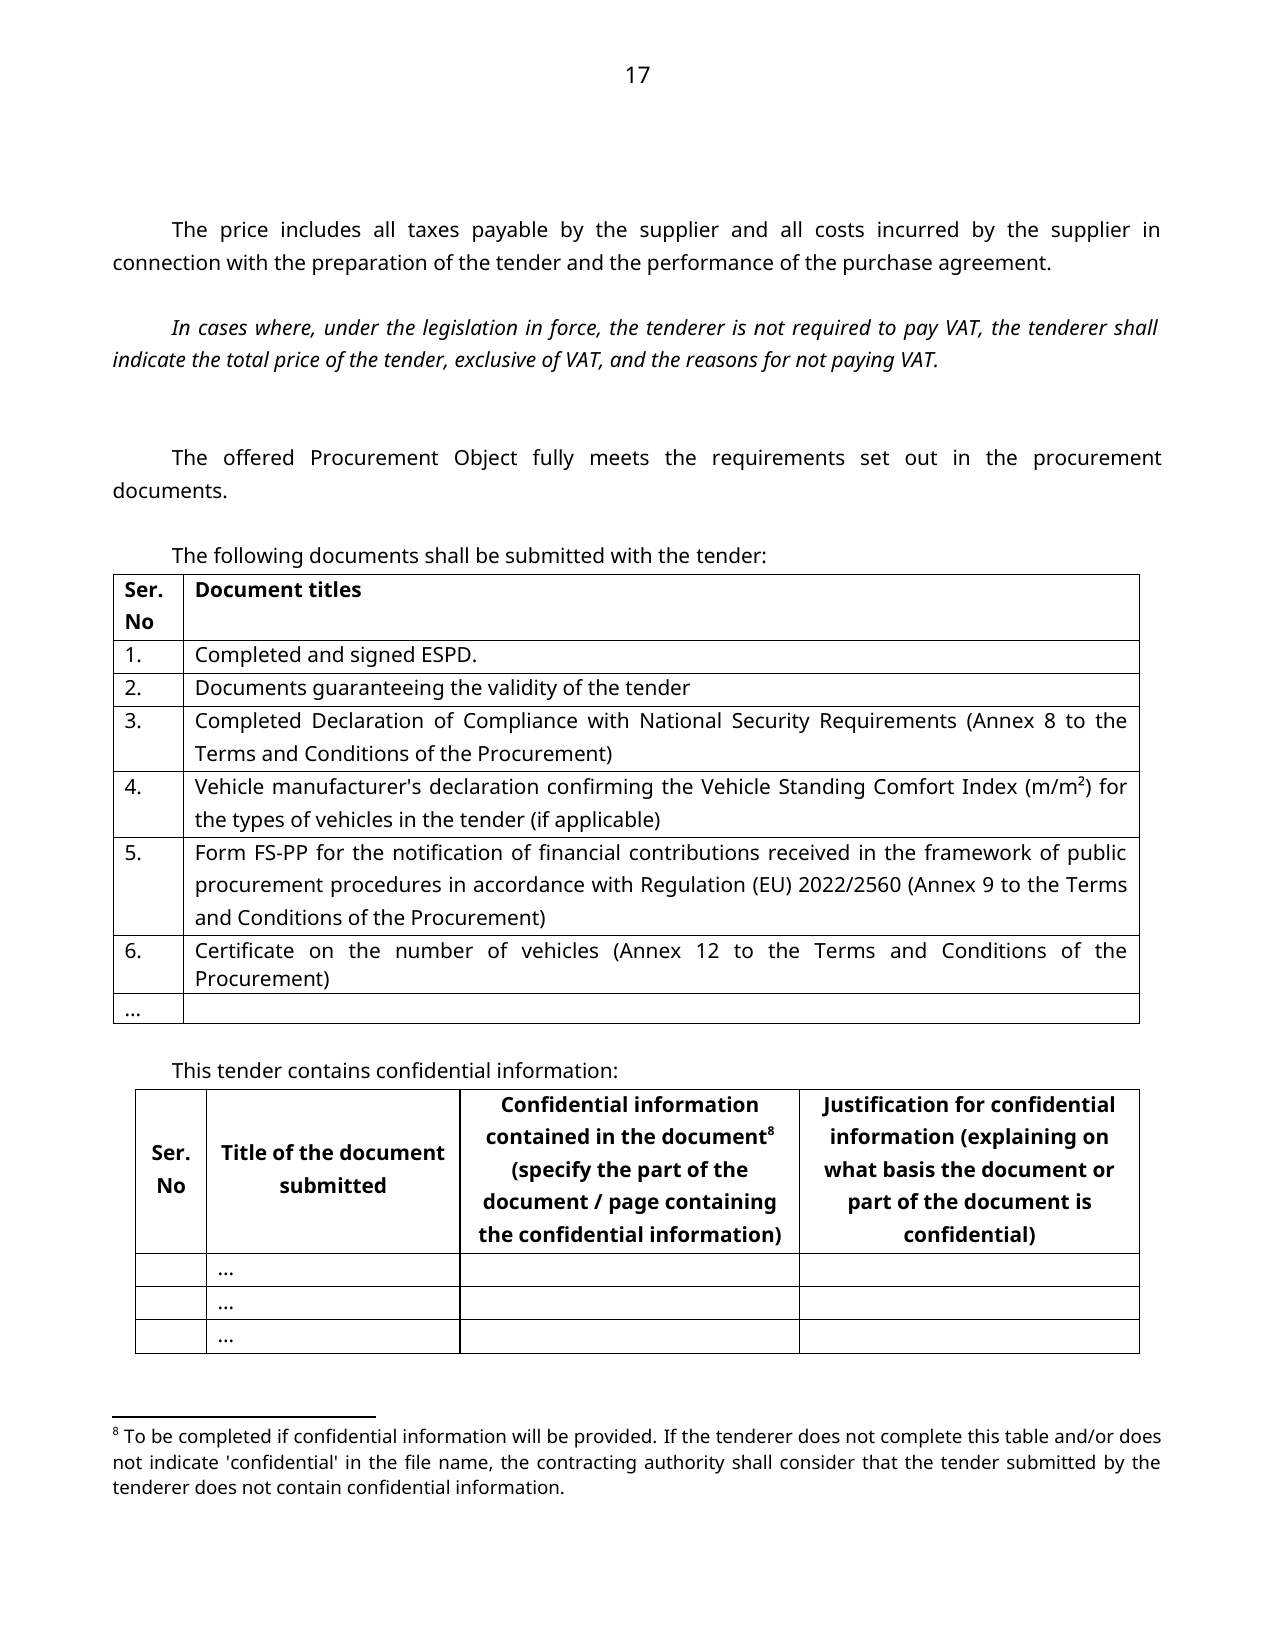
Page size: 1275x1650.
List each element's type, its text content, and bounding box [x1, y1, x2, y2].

table_cell Form FS-PP for the notification of financial contributions received in the framework of public procurement procedures in accordance with Regulation (EU) 2022/2560 (Annex 9 to the Terms and Conditions of the Procurement) [184, 838, 1139, 935]
text This tender contains confidential information: [112, 1056, 1162, 1084]
table_cell [800, 1320, 1139, 1352]
table_cell [800, 1287, 1139, 1319]
table_cell ... [207, 1287, 459, 1319]
text The following documents shall be submitted with the tender: [112, 541, 1162, 570]
table_cell ... [207, 1254, 459, 1286]
table_header Document titles [184, 575, 1139, 639]
table_cell Vehicle manufacturer's declaration confirming the Vehicle Standing Comfort Index (m/m²) for the types of vehicles in the tender (if applicable) [184, 772, 1139, 837]
table_cell Completed and signed ESPD. [184, 641, 1139, 672]
text The offered Procurement Object fully meets the requirements set out in the procurement documents. [112, 443, 1162, 504]
table_cell Documents guaranteeing the validity of the tender [184, 674, 1139, 706]
table_cell ... [114, 994, 183, 1022]
table_cell [136, 1254, 206, 1286]
table_cell 4. [114, 772, 183, 837]
table_cell [136, 1320, 206, 1352]
table_cell [800, 1254, 1139, 1286]
table_cell Completed Declaration of Compliance with National Security Requirements (Annex 8 to the Terms and Conditions of the Procurement) [184, 707, 1139, 771]
table_cell ... [207, 1320, 459, 1352]
table_cell 3. [114, 707, 183, 771]
table_header Title of the document submitted [207, 1090, 459, 1252]
table_cell [461, 1287, 799, 1319]
text The price includes all taxes payable by the supplier and all costs incurred by the supplier in connection with the preparation of the tender and the performance of the purchase agreement. [112, 215, 1162, 276]
table_cell [461, 1254, 799, 1286]
table_header Justification for confidential information (explaining on what basis the document or part of the document is confidential) [800, 1090, 1139, 1252]
table_cell 2. [114, 674, 183, 706]
table_cell 1. [114, 641, 183, 672]
table_cell 6. [114, 936, 183, 993]
table_header Ser. No [136, 1090, 206, 1252]
table_header Confidential information contained in the document (specify the part of the document / page containing the confidential information) [461, 1090, 799, 1252]
table_cell 5. [114, 838, 183, 935]
table_cell [461, 1320, 799, 1352]
table_cell [184, 994, 1139, 1022]
table_header Ser. No [114, 575, 183, 639]
table_cell Certificate on the number of vehicles (Annex 12 to the Terms and Conditions of the Procurement) [184, 936, 1139, 993]
table_cell [136, 1287, 206, 1319]
text In cases where, under the legislation in force, the tenderer is not required to pay VAT, the tenderer shall indicate the total price of the tender, exclusive of VAT, and the reasons for not paying VAT. [112, 313, 1162, 374]
